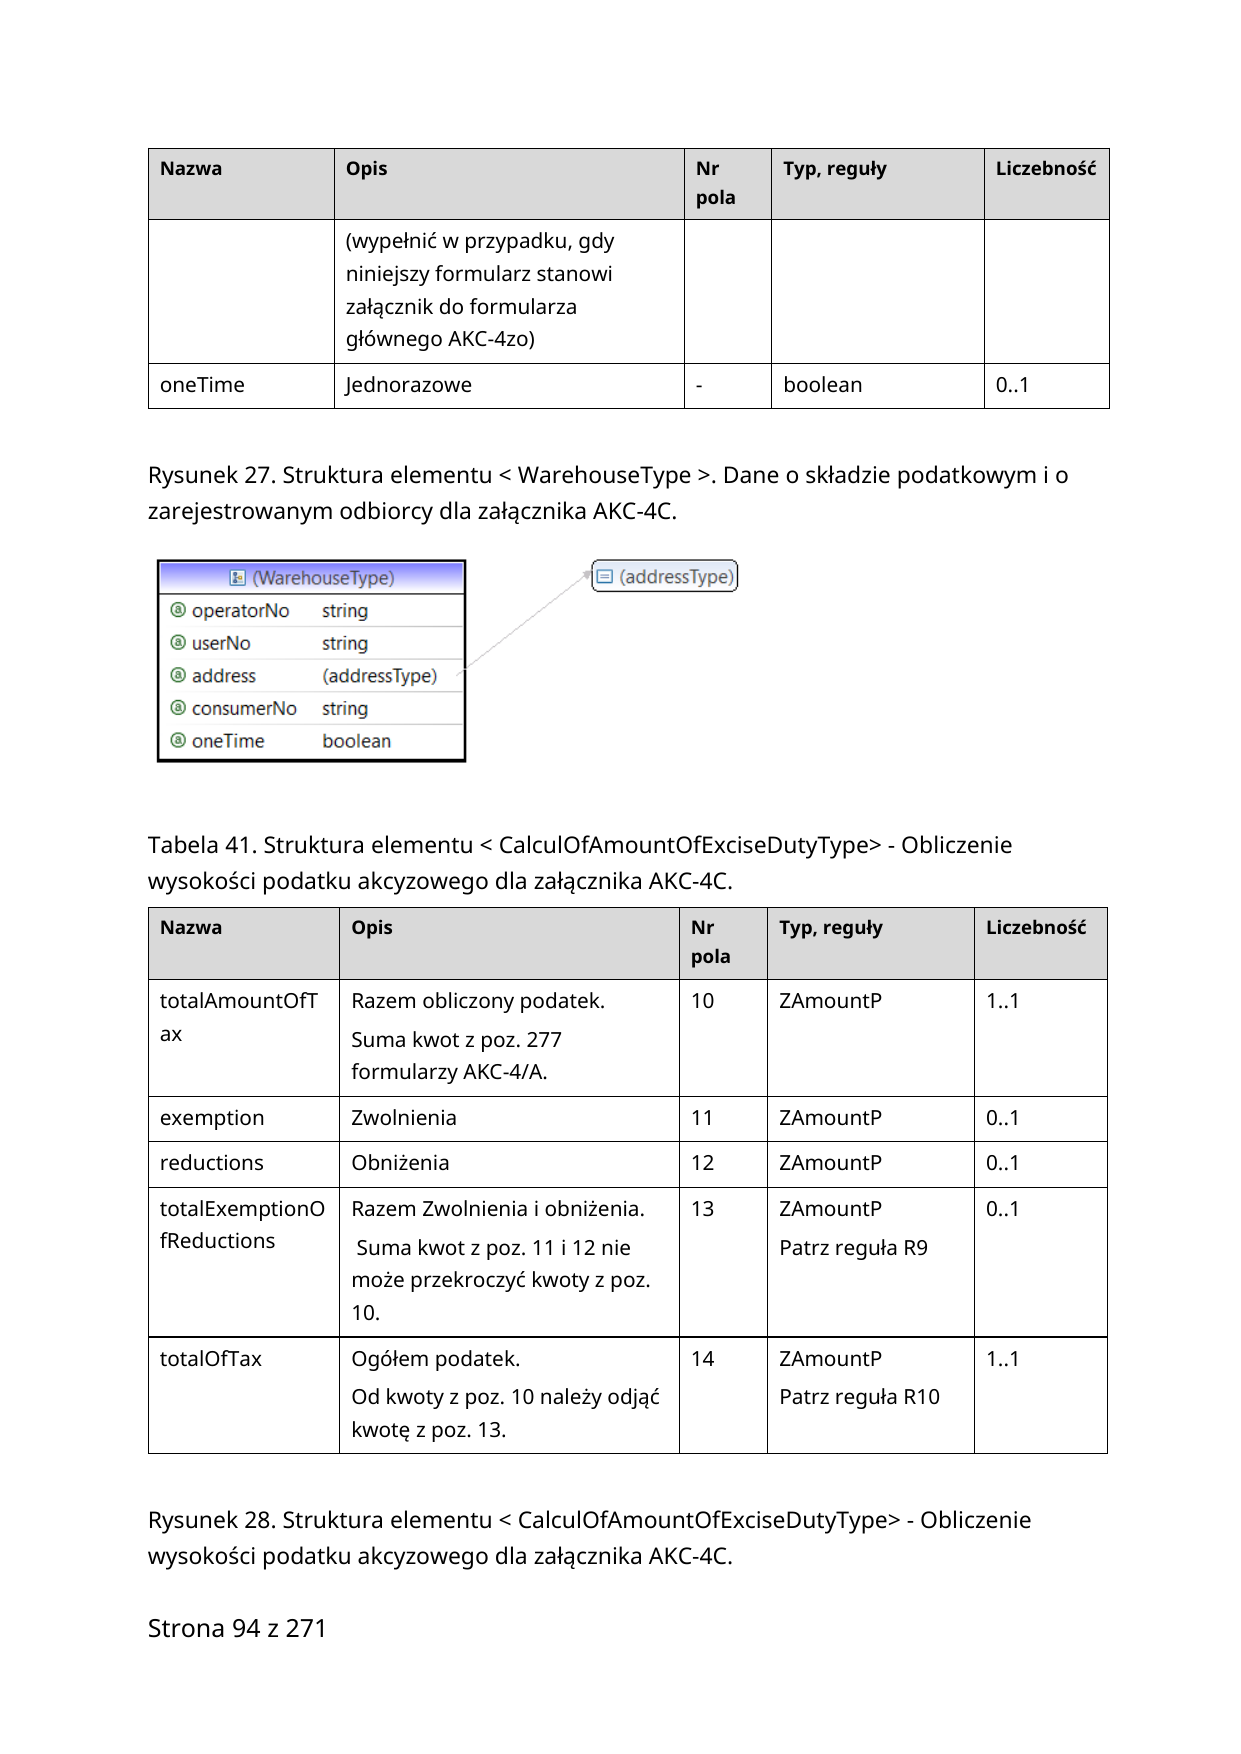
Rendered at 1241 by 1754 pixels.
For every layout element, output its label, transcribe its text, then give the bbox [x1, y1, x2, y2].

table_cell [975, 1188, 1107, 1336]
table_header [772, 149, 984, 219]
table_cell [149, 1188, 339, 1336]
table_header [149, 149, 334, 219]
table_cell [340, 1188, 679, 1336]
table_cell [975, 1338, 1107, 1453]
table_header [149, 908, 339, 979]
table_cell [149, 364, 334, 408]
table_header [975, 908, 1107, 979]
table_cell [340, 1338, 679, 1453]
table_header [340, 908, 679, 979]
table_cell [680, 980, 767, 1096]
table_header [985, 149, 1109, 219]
picture [147, 547, 747, 774]
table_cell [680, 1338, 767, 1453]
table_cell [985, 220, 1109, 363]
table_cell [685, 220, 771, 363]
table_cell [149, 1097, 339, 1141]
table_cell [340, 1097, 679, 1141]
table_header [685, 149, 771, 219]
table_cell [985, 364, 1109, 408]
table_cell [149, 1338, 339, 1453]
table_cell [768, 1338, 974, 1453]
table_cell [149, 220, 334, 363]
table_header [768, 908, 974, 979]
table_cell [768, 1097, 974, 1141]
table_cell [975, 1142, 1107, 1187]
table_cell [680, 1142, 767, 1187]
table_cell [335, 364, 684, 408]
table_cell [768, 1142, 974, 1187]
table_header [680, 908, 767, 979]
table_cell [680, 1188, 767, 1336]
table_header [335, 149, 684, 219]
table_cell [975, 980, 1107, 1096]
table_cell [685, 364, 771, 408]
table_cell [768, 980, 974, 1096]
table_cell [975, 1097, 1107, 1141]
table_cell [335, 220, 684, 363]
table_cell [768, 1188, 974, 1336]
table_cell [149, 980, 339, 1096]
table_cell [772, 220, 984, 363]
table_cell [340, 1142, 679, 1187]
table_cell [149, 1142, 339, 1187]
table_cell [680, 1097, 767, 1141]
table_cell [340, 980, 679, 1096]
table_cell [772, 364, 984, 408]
